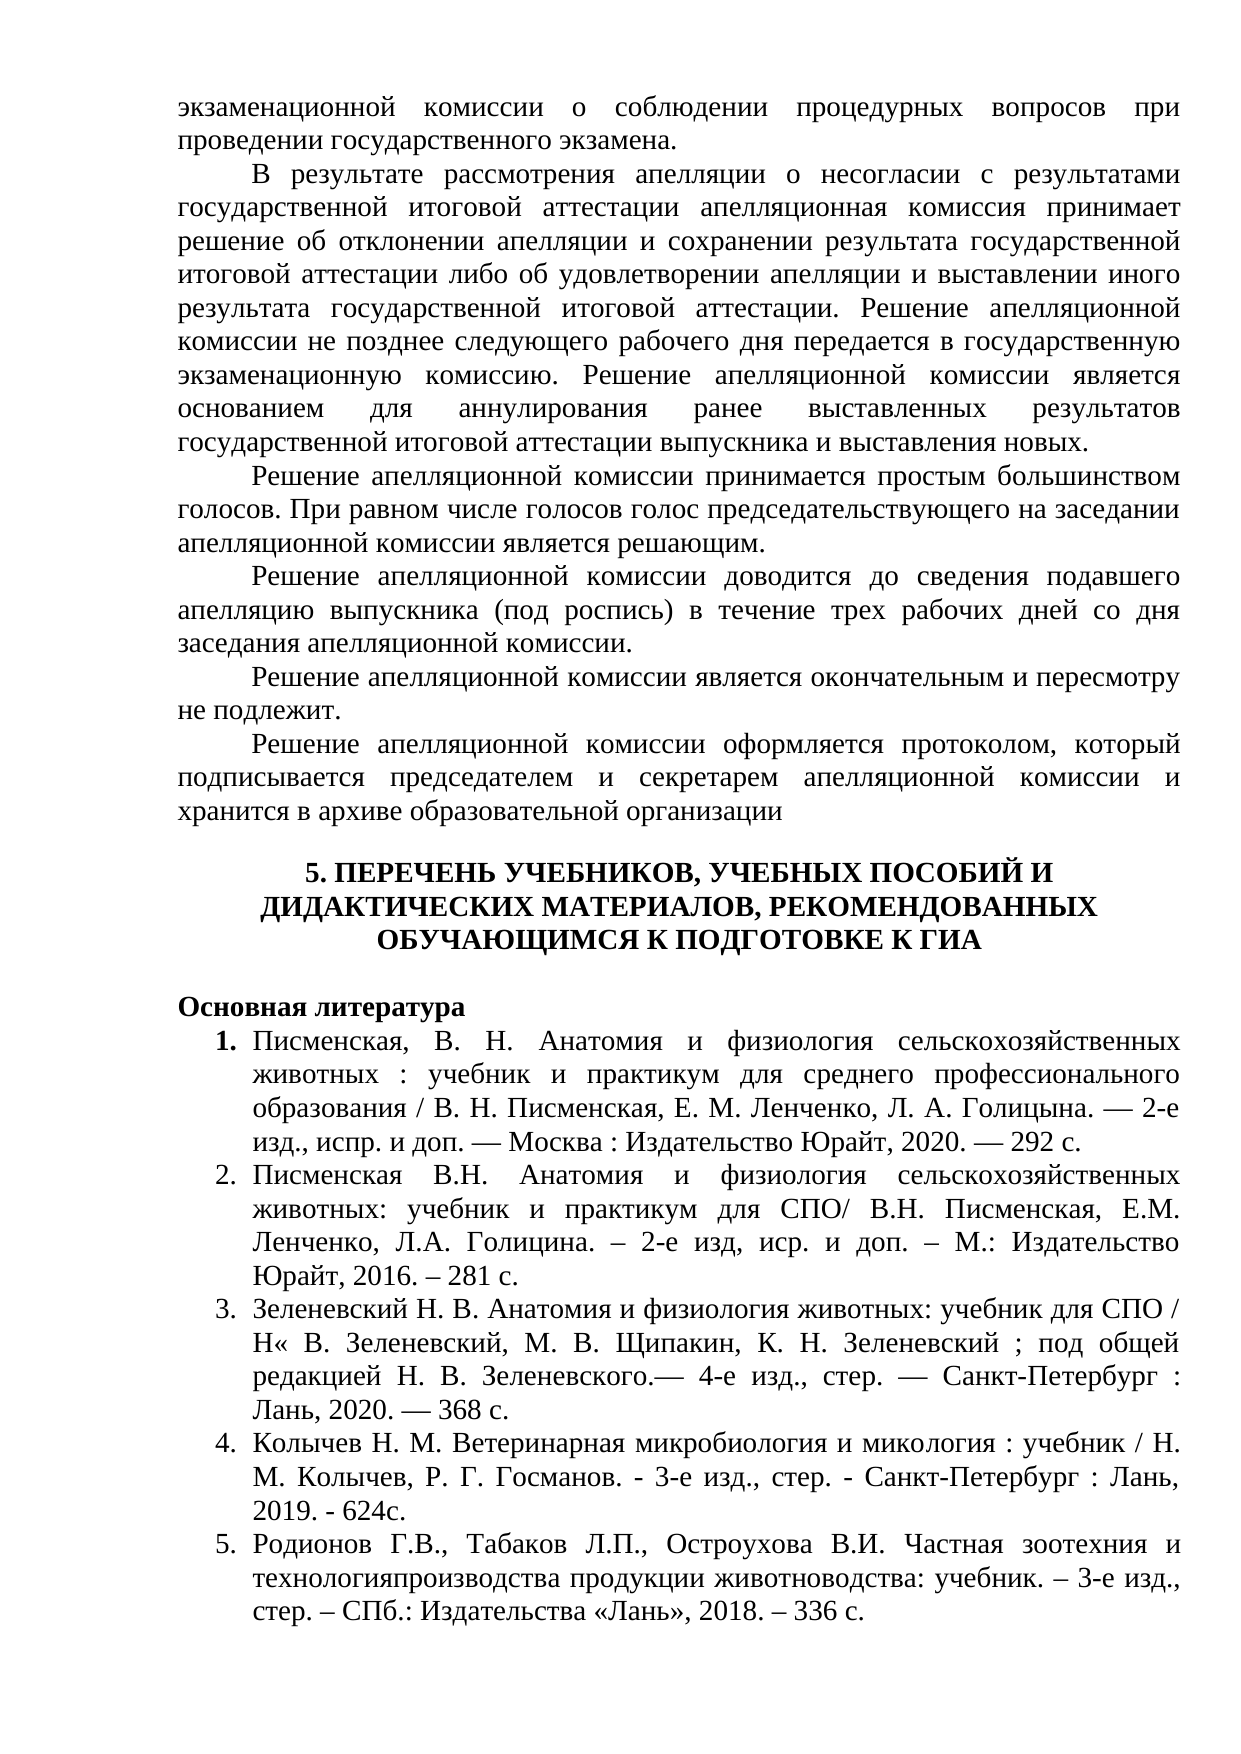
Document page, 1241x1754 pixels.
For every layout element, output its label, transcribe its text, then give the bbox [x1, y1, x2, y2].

list Колычев Н. М. Ветеринарная микробиология и микология : учебник / Н. М. Колычев, Р. Г. Госманов. - 3-е изд., стер. - Санкт-Петербург : Лань, 2019. - 624с. [215, 1426, 1181, 1526]
list Писменская В.Н. Анатомия и физиология сельскохозяйственных животных: учебник и практикум для СПО/ В.Н. Писменская, Е.М. Ленченко, Л.А. Голицина. – 2-е изд, иср. и доп. – М.: Издательство Юрайт, 2016. – 281 с. [215, 1157, 1181, 1291]
list Родионов Г.В., Табаков Л.П., Остроухова В.И. Частная зоотехния и технологияпроизводства продукции животноводства: учебник. – 3-е изд., стер. – СПб.: Издательства «Лань», 2018. – 336 с. [215, 1526, 1181, 1627]
text Решение апелляционной комиссии является окончательным и пересмотру не подлежит. [177, 659, 1181, 726]
text 5. Перечень учебников, учебных пособий и дидактических материалов, рекомендованных обучающимся к подготовке к ГИА [177, 855, 1181, 956]
list Писменская, В. H. Анатомия и физиология сельскохозяйственных животных : учебник и практикум для среднего профессионального образования / В. Н. Писменская, Е. М. Ленченко, Л. А. Голицына. — 2-е изд., испр. и доп. — Москва : Издательство Юрайт, 2020. — 292 с. [215, 1023, 1181, 1157]
text Решение апелляционной комиссии оформляется протоколом, который подписывается председателем и секретарем апелляционной комиссии и хранится в архиве образовательной организации [177, 726, 1181, 827]
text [177, 89, 1181, 156]
text Решение апелляционной комиссии принимается простым большинством голосов. При равном числе голосов голос председательствующего на заседании апелляционной комиссии является решающим. [177, 458, 1181, 558]
text Основная литература [177, 989, 1181, 1023]
list Зеленевский Н. В. Анатомия и физиология животных: учебник для СПО / Н« В. Зеленевский, М. В. Щипакин, К. Н. Зеленевский ; под общей редакцией Н. В. Зеленевского.— 4-е изд., стер. — Санкт-Петербург : Лань, 2020. — 368 с. [215, 1291, 1181, 1426]
text Решение апелляционной комиссии доводится до сведения подавшего апелляцию выпускника (под роспись) в течение трех рабочих дней со дня заседания апелляционной комиссии. [177, 558, 1181, 659]
text В результате рассмотрения апелляции о несогласии с результатами государственной итоговой аттестации апелляционная комиссия принимает решение об отклонении апелляции и сохранении результата государственной итоговой аттестации либо об удовлетворении апелляции и выставлении иного результата государственной итоговой аттестации. Решение апелляционной комиссии не позднее следующего рабочего дня передается в государственную экзаменационную комиссию. Решение апелляционной комиссии является основанием для аннулирования ранее выставленных результатов государственной итоговой аттестации выпускника и выставления новых. [177, 156, 1181, 458]
